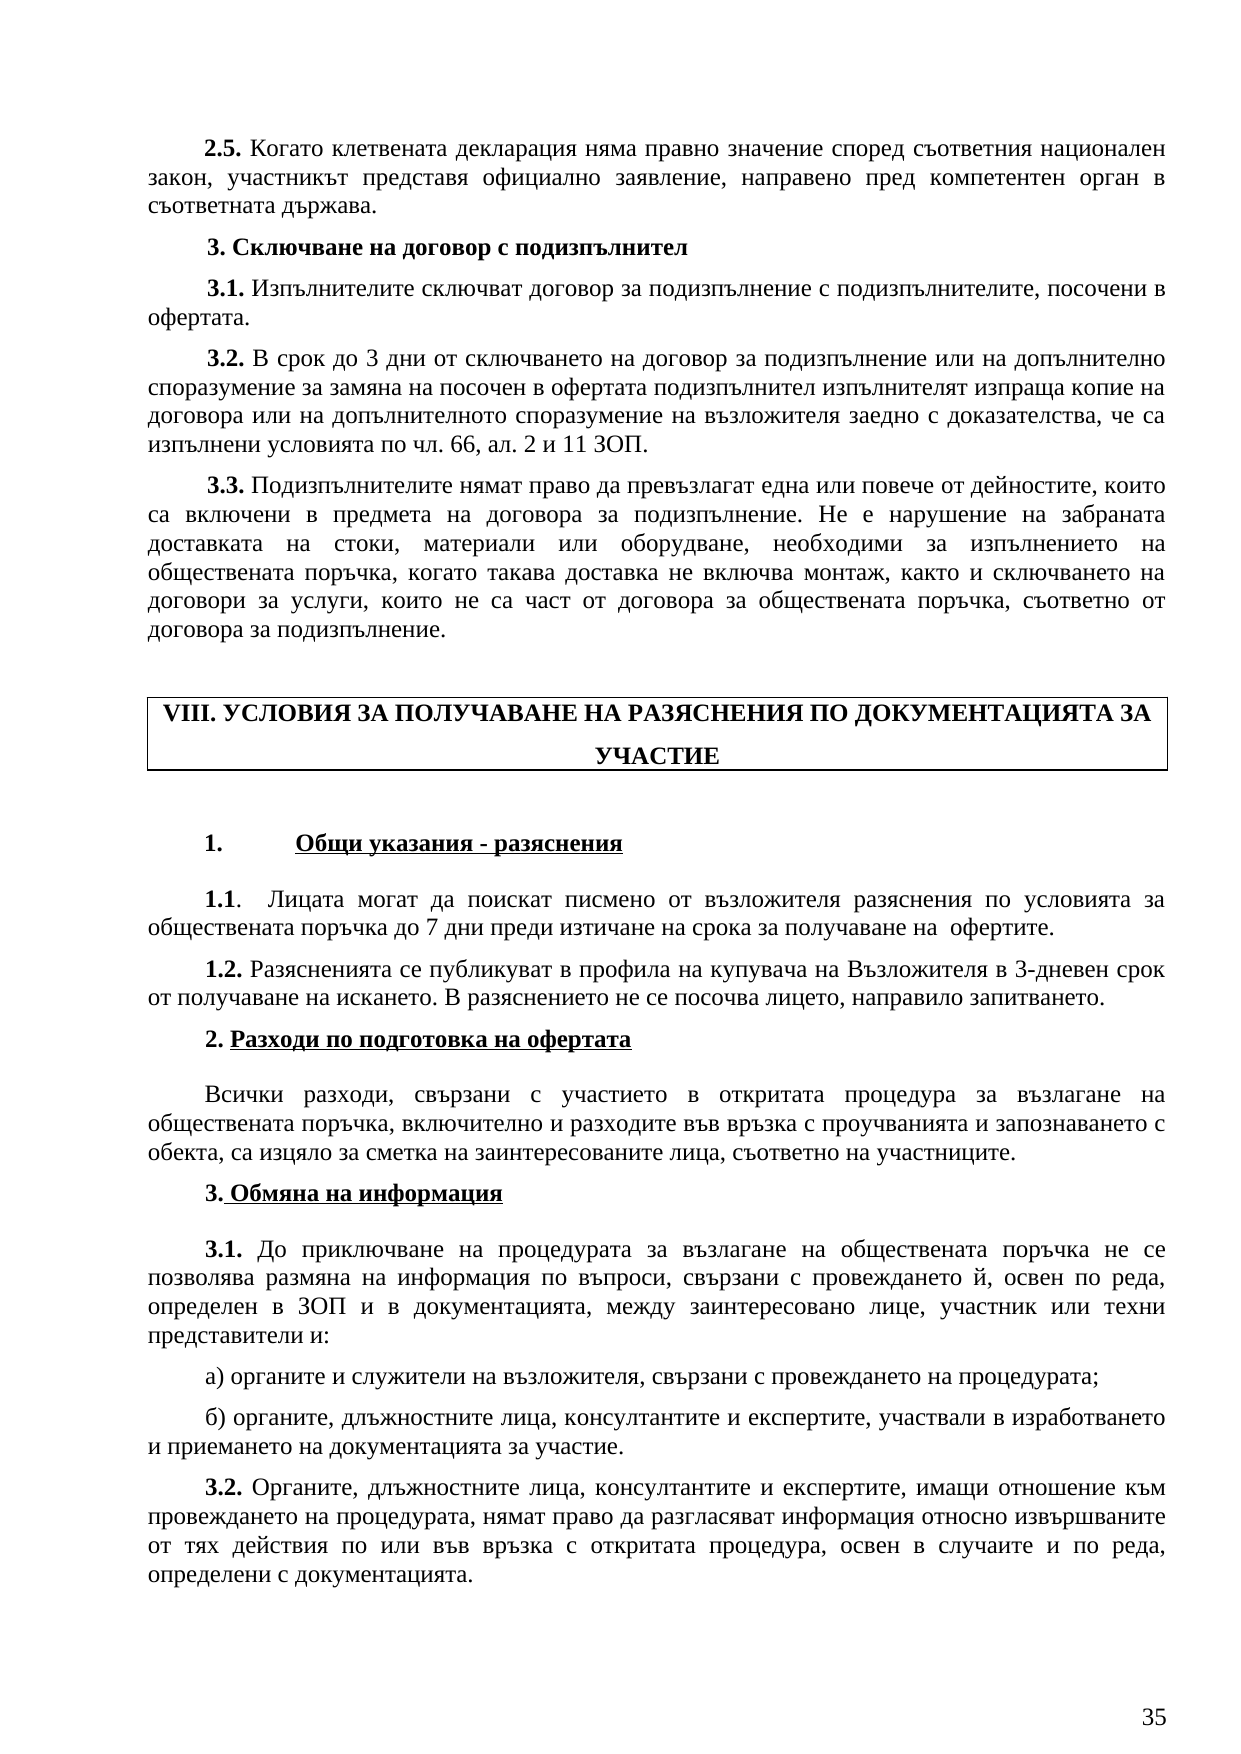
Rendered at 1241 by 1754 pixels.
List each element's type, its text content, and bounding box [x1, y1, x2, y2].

text VIII. УСЛОВИЯ ЗА ПОЛУЧАВАНЕ НА РАЗЯСНЕНИЯ ПО ДОКУМЕНТАЦИЯТА ЗА УЧАСТИЕ [148, 698, 1167, 769]
text б) органите, длъжностните лица, консултантите и експертите, участвали в изработването и приемането на документацията за участие. [148, 1402, 1167, 1460]
text 3. Обмяна на информация [148, 1178, 1167, 1207]
text 2. Разходи по подготовка на офертата [148, 1024, 1167, 1052]
text 3.2. В срок до 3 дни от сключването на договор за подизпълнение или на допълнително споразумение за замяна на посочен в офертата подизпълнител изпълнителят изпраща копие на договора или на допълнителното споразумение на възложителя заедно с доказателства, че са изпълнени условията по чл. 66, ал. 2 и 11 ЗОП. [148, 343, 1167, 458]
text 1.2. Разясненията се публикуват в профила на купувача на Възложителя в 3-дневен срок от получаване на искането. В разяснението не се посочва лицето, направило запитването. [148, 954, 1167, 1011]
text 3. Сключване на договор с подизпълнител [148, 232, 1167, 260]
list Общи указания - разяснения [165, 828, 1167, 857]
text а) органите и служители на възложителя, свързани с провеждането на процедурата; [148, 1361, 1167, 1390]
text 3.3. Подизпълнителите нямат право да превъзлагат една или повече от дейностите, които са включени в предмета на договора за подизпълнение. Не е нарушение на забраната доставката на стоки, материали или оборудване, необходими за изпълнението на обществената поръчка, когато такава доставка не включва монтаж, както и сключването на договори за услуги, които не са част от договора за обществената поръчка, съответно от договора за подизпълнение. [148, 470, 1167, 643]
text 1.1. Лицата могат да поискат писмено от възложителя разяснения по условията за обществената поръчка до 7 дни преди изтичане на срока за получаване на офертите. [148, 884, 1167, 941]
text 3.1. До приключване на процедурата за възлагане на обществената поръчка не се позволява размяна на информация по въпроси, свързани с провеждането й, освен по реда, определен в ЗОП и в документацията, между заинтересовано лице, участник или техни представители и: [148, 1234, 1167, 1349]
text 2.5. Когато клетвената декларация няма правно значение според съответния национален закон, участникът представя официално заявление, направено пред компетентен орган в съответната държава. [148, 133, 1167, 219]
text 3.1. Изпълнителите сключват договор за подизпълнение с подизпълнителите, посочени в офертата. [148, 273, 1167, 330]
text 3.2. Органите, длъжностните лица, консултантите и експертите, имащи отношение към провеждането на процедурата, нямат право да разгласяват информация относно извършваните от тях действия по или във връзка с откритата процедура, освен в случаите и по реда, определени с документацията. [148, 1472, 1167, 1587]
text Всички разходи, свързани с участието в откритата процедура за възлагане на обществената поръчка, включително и разходите във връзка с проучванията и запознаването с обекта, са изцяло за сметка на заинтересованите лица, съответно на участниците. [148, 1079, 1167, 1166]
